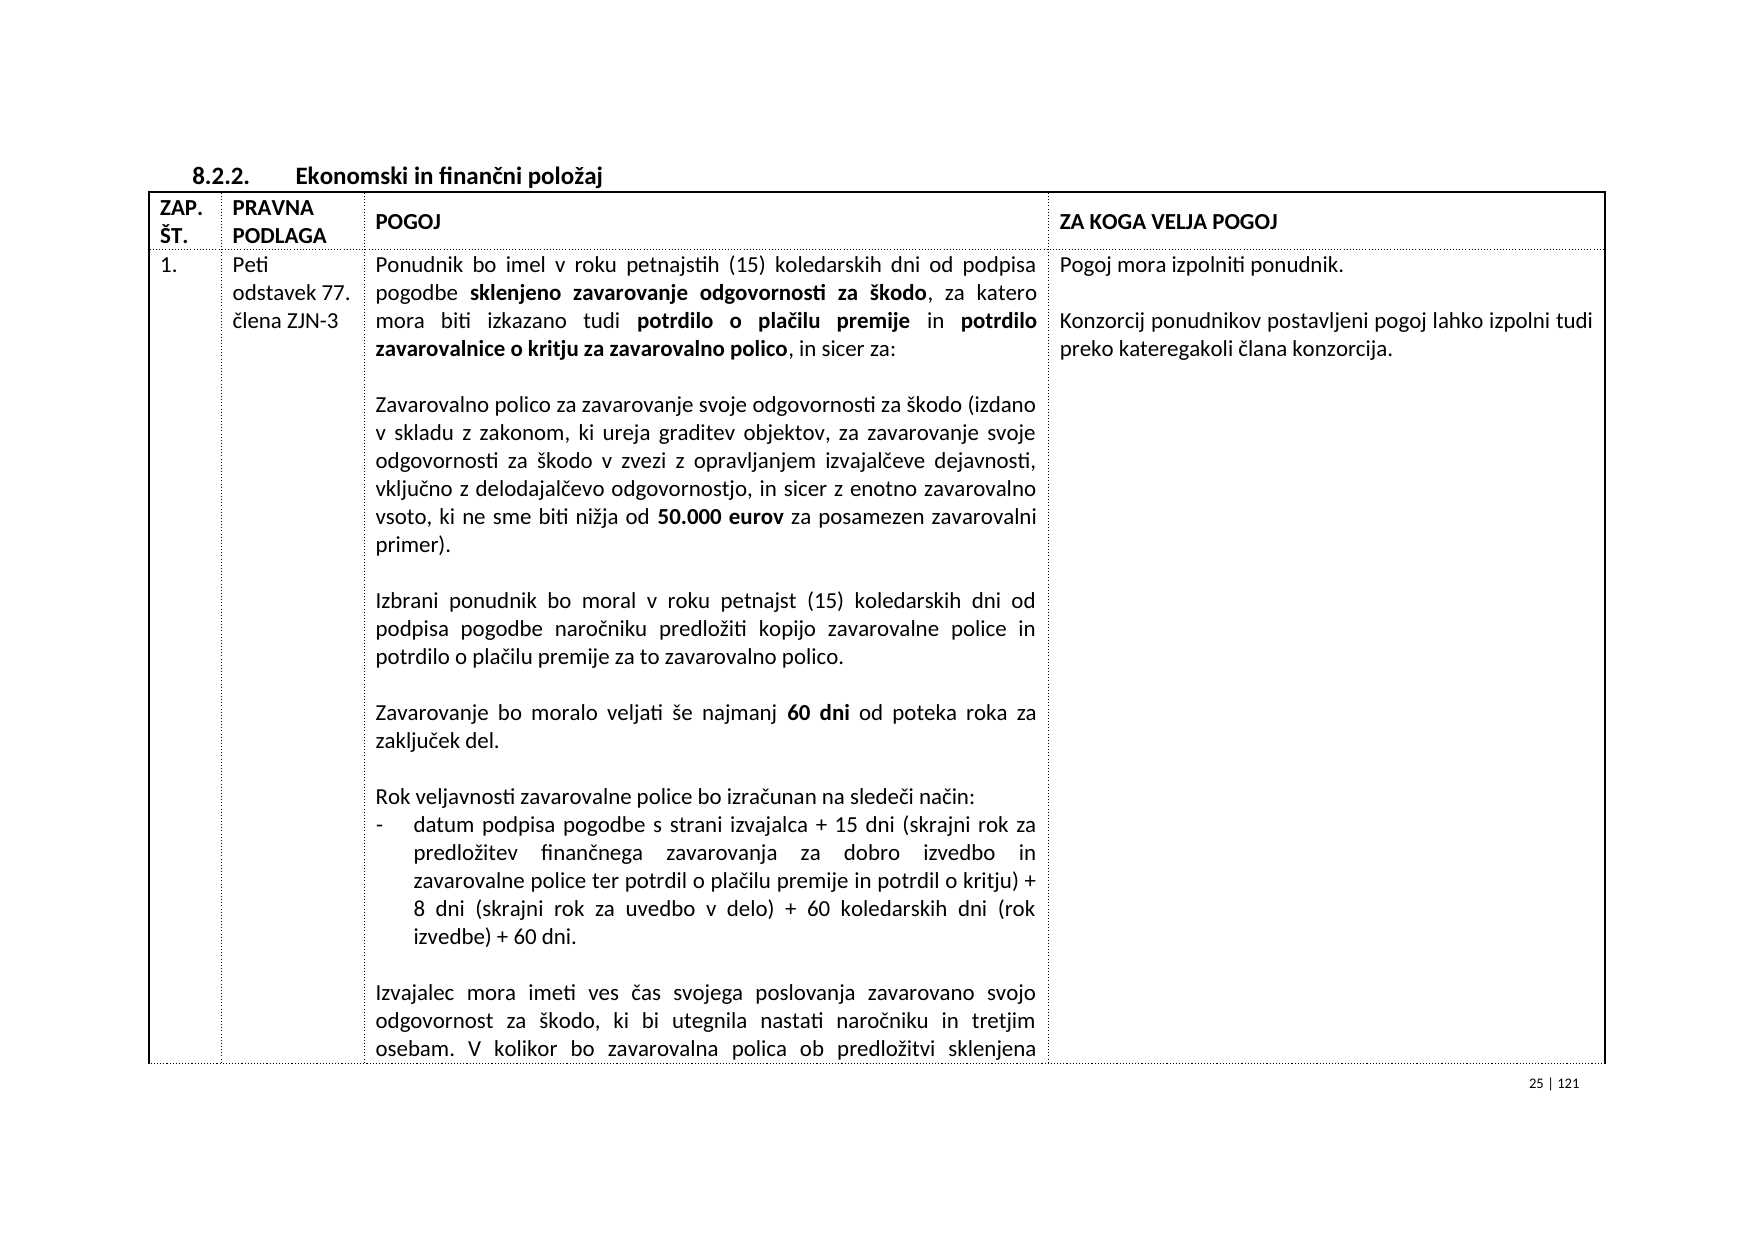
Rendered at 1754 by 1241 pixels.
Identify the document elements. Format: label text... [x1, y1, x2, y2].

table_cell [221, 249, 364, 1062]
table_header ZA KOGA VELJA POGOJ [1048, 193, 1604, 249]
table_header ZAP. ŠT. [150, 193, 221, 249]
table_header POGOJ [364, 193, 1048, 249]
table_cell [1048, 249, 1604, 1062]
text Ekonomski in finančni položaj [192, 160, 1606, 191]
table_header PRAVNA PODLAGA [221, 193, 364, 249]
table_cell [364, 249, 1048, 1062]
table_cell 1. [150, 249, 221, 1062]
